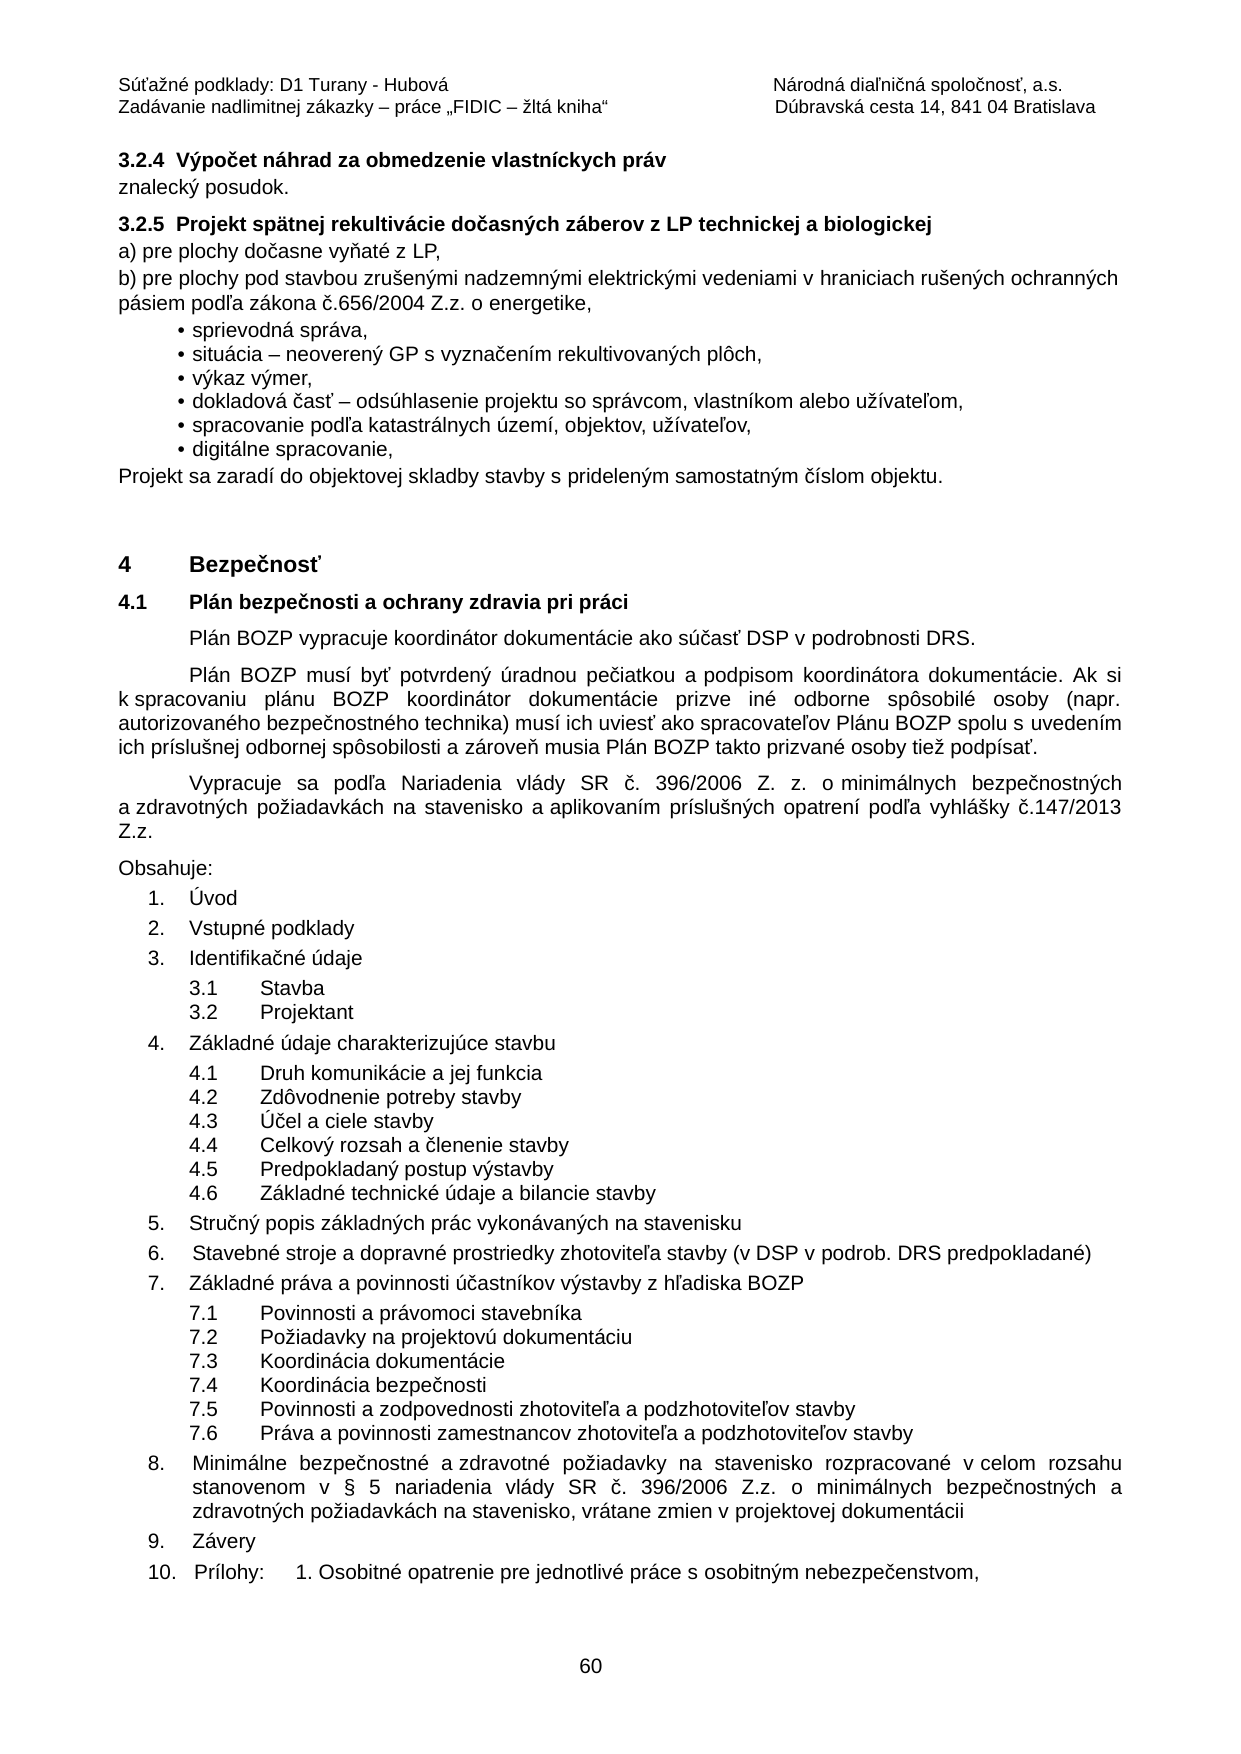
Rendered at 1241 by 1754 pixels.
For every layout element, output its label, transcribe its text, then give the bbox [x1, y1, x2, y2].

text 7. Základné práva a povinnosti účastníkov výstavby z hľadiska BOZP [118, 1271, 1122, 1295]
text 1. Úvod [148, 886, 1122, 909]
text 7.2 Požiadavky na projektovú dokumentáciu [118, 1325, 1122, 1349]
text 5. Stručný popis základných prác vykonávaných na stavenisku [118, 1211, 1122, 1234]
text 2. Vstupné podklady [148, 916, 1122, 940]
text 9. Závery [148, 1529, 1122, 1553]
list spracovanie podľa katastrálnych území, objektov, užívateľov, [177, 413, 1122, 437]
text 4.3 Účel a ciele stavby [118, 1108, 1122, 1132]
text Projekt sa zaradí do objektovej skladby stavby s prideleným samostatným číslom objektu. [118, 463, 1122, 488]
text Vypracuje sa podľa Nariadenia vlády SR č. 396/2006 Z. z. o minimálnych bezpečnostných a zdravotných požiadavkách na stavenisko a aplikovaním príslušných opatrení podľa vyhlášky č.147/2013 Z.z. [118, 771, 1122, 843]
text 3.2.4 Výpočet náhrad za obmedzenie vlastníckych práv [118, 148, 1122, 173]
text 6. Stavebné stroje a dopravné prostriedky zhotoviteľa stavby (v DSP v podrob. DRS predpokladané) [148, 1241, 1122, 1265]
text 10. Prílohy: 1. Osobitné opatrenie pre jednotlivé práce s osobitným nebezpečenstvom, [148, 1559, 1122, 1583]
text 4.2 Zdôvodnenie potreby stavby [118, 1084, 1122, 1108]
text b) pre plochy pod stavbou zrušenými nadzemnými elektrickými vedeniami v hraniciach rušených ochranných pásiem podľa zákona č.656/2004 Z.z. o energetike, [118, 265, 1122, 315]
text 4.5 Predpokladaný postup výstavby [118, 1156, 1122, 1180]
text 7.4 Koordinácia bezpečnosti [118, 1373, 1122, 1397]
text 3. Identifikačné údaje [148, 946, 1122, 970]
list sprievodná správa, [177, 317, 1122, 341]
text 4.6 Základné technické údaje a bilancie stavby [118, 1180, 1122, 1204]
list výkaz výmer, [177, 365, 1122, 389]
text Plán BOZP musí byť potvrdený úradnou pečiatkou a podpisom koordinátora dokumentácie. Ak si k spracovaniu plánu BOZP koordinátor dokumentácie prizve iné odborne spôsobilé osoby (napr. autorizovaného bezpečnostného technika) musí ich uviesť ako spracovateľov Plánu BOZP spolu s uvedením ich príslušnej odbornej spôsobilosti a zároveň musia Plán BOZP takto prizvané osoby tiež podpísať. [118, 663, 1122, 758]
text znalecký posudok. [118, 175, 1122, 200]
text 4.1 Plán bezpečnosti a ochrany zdravia pri práci [118, 590, 1122, 614]
text a) pre plochy dočasne vyňaté z LP, [118, 238, 1122, 263]
text 4. Základné údaje charakterizujúce stavbu [148, 1030, 1122, 1054]
text 3.1 Stavba [118, 976, 1122, 1000]
list dokladová časť – odsúhlasenie projektu so správcom, vlastníkom alebo užívateľom, [177, 389, 1122, 413]
text 7.1 Povinnosti a právomoci stavebníka [118, 1301, 1122, 1325]
text 4.4 Celkový rozsah a členenie stavby [118, 1132, 1122, 1156]
text 3.2 Projektant [118, 1000, 1122, 1024]
text 4.1 Druh komunikácie a jej funkcia [118, 1061, 1122, 1084]
text 8. Minimálne bezpečnostné a zdravotné požiadavky na stavenisko rozpracované v celom rozsahu stanovenom v § 5 nariadenia vlády SR č. 396/2006 Z.z. o minimálnych bezpečnostných a zdravotných požiadavkách na stavenisko, vrátane zmien v projektovej dokumentácii [148, 1451, 1122, 1523]
text Plán BOZP vypracuje koordinátor dokumentácie ako súčasť DSP v podrobnosti DRS. [118, 626, 1122, 650]
text 7.3 Koordinácia dokumentácie [118, 1349, 1122, 1373]
list digitálne spracovanie, [177, 437, 1122, 461]
text 3.2.5 Projekt spätnej rekultivácie dočasných záberov z LP technickej a biologickej [118, 212, 1122, 236]
text Obsahuje: [118, 855, 1122, 879]
text 4 Bezpečnosť [118, 551, 1122, 577]
text 7.5 Povinnosti a zodpovednosti zhotoviteľa a podzhotoviteľov stavby [118, 1397, 1122, 1421]
list situácia – neoverený GP s vyznačením rekultivovaných plôch, [177, 341, 1122, 365]
text 7.6 Práva a povinnosti zamestnancov zhotoviteľa a podzhotoviteľov stavby [118, 1421, 1122, 1445]
